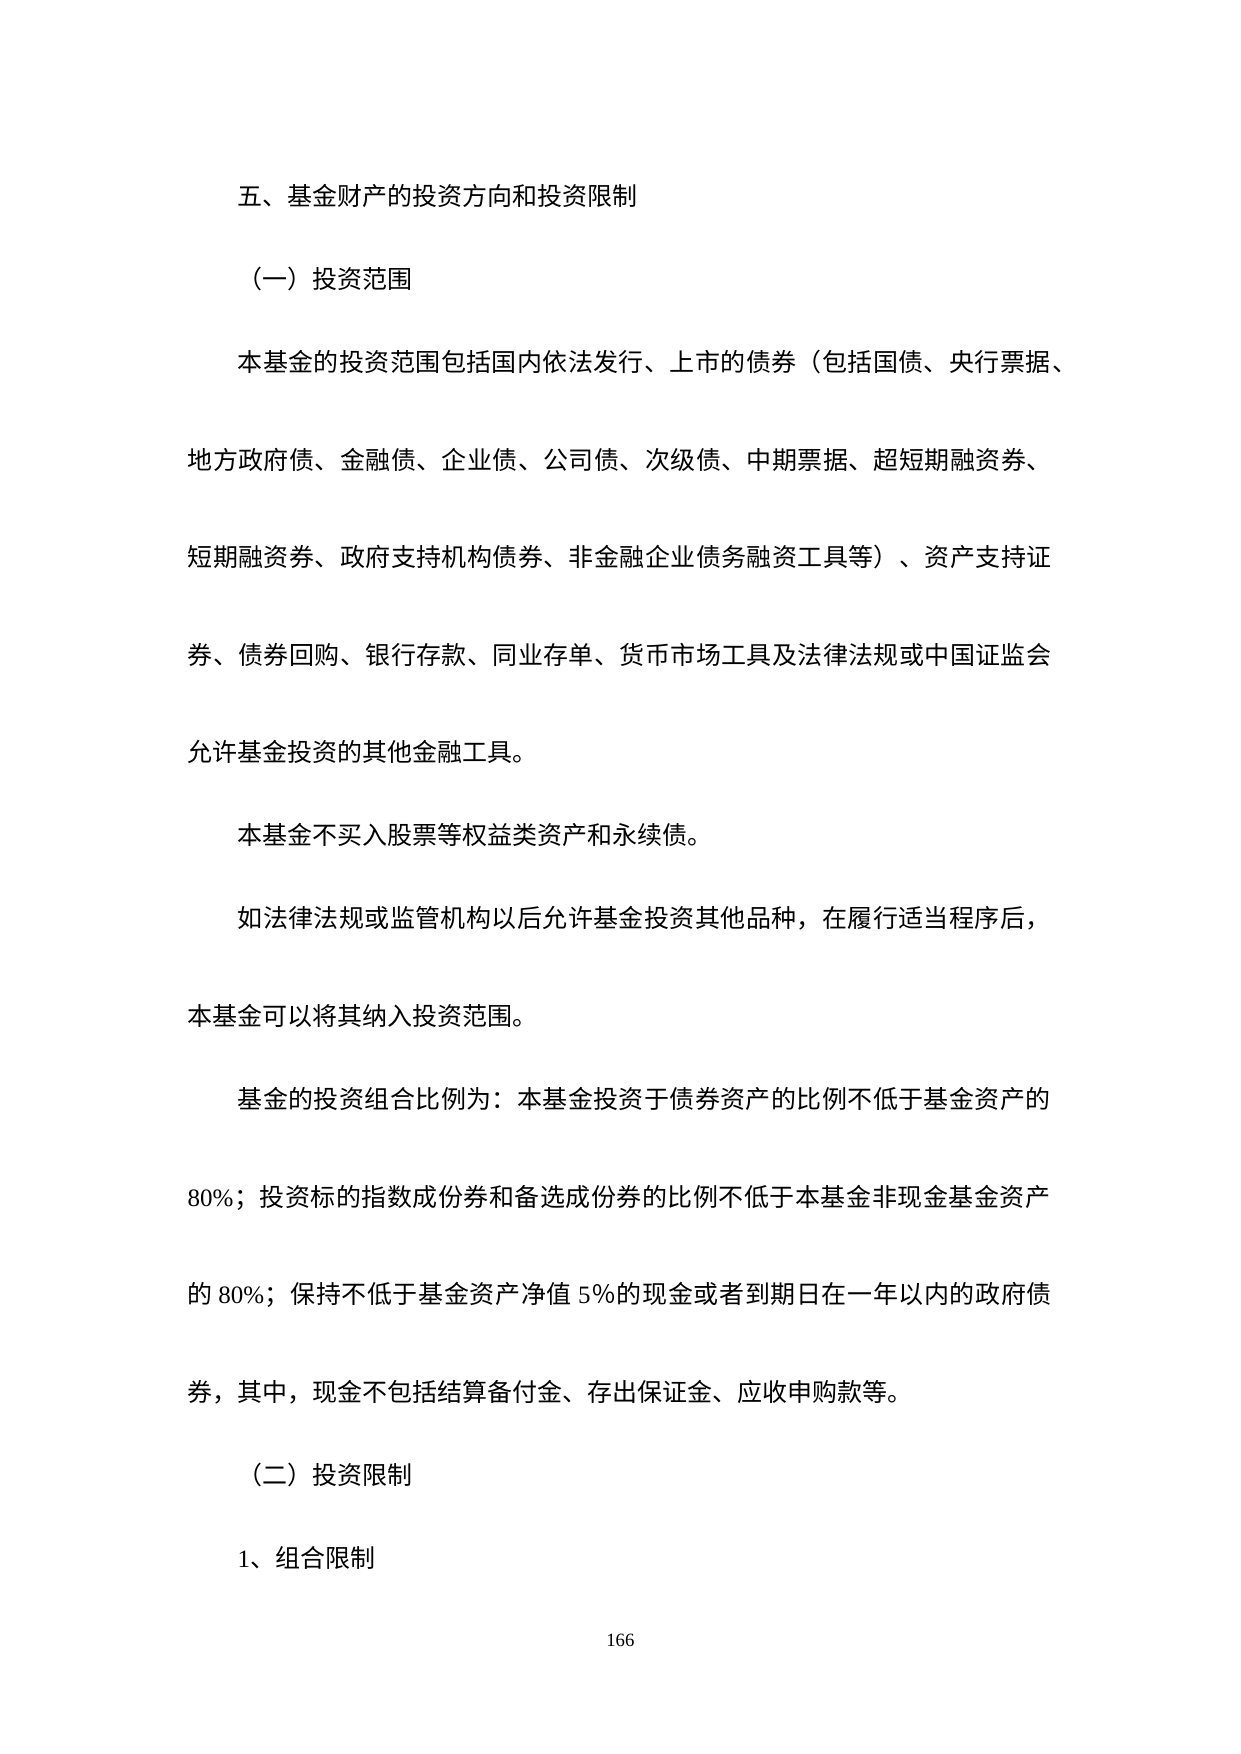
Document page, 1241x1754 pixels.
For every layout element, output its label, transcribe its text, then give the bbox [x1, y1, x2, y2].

text 如法律法规或监管机构以后允许基金投资其他品种，在履行适当程序后，本基金可以将其纳入投资范围。 [187, 884, 1053, 1047]
text 本基金的投资范围包括国内依法发行、上市的债券（包括国债、央行票据、地方政府债、金融债、企业债、公司债、次级债、中期票据、超短期融资券、短期融资券、政府支持机构债券、非金融企业债务融资工具等）、资产支持证券、债券回购、银行存款、同业存单、货币市场工具及法律法规或中国证监会允许基金投资的其他金融工具。 [187, 328, 1053, 783]
text （一）投资范围 [187, 245, 1053, 310]
text 基金的投资组合比例为：本基金投资于债券资产的比例不低于基金资产的80%；投资标的指数成份券和备选成份券的比例不低于本基金非现金基金资产的80%；保持不低于基金资产净值5％的现金或者到期日在一年以内的政府债券，其中，现金不包括结算备付金、存出保证金、应收申购款等。 [187, 1065, 1053, 1423]
text （二）投资限制 [187, 1441, 1053, 1506]
text 本基金不买入股票等权益类资产和永续债。 [187, 801, 1053, 866]
text 五、基金财产的投资方向和投资限制 [187, 162, 1053, 227]
text 1、组合限制 [187, 1524, 1053, 1589]
